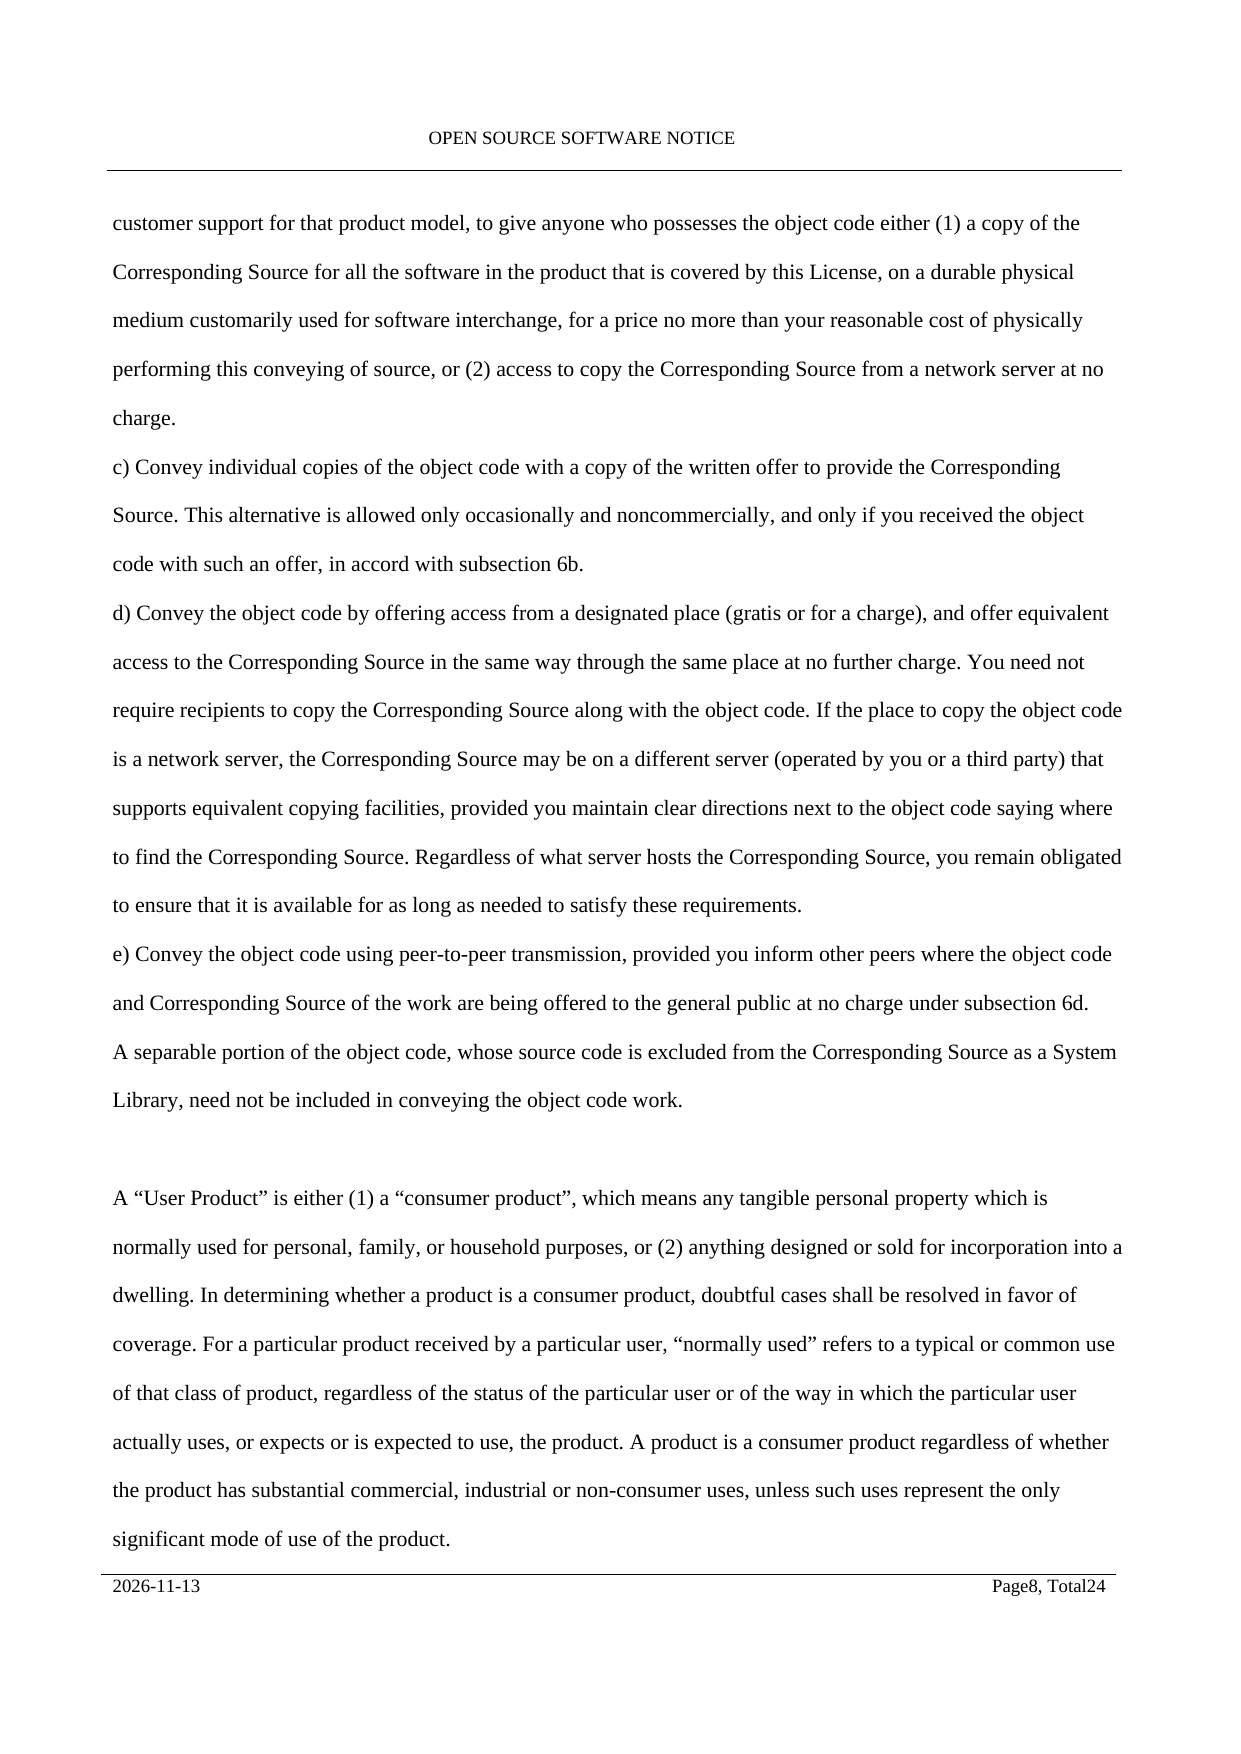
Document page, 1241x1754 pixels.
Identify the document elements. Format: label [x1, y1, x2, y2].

text [112, 206, 1128, 1555]
